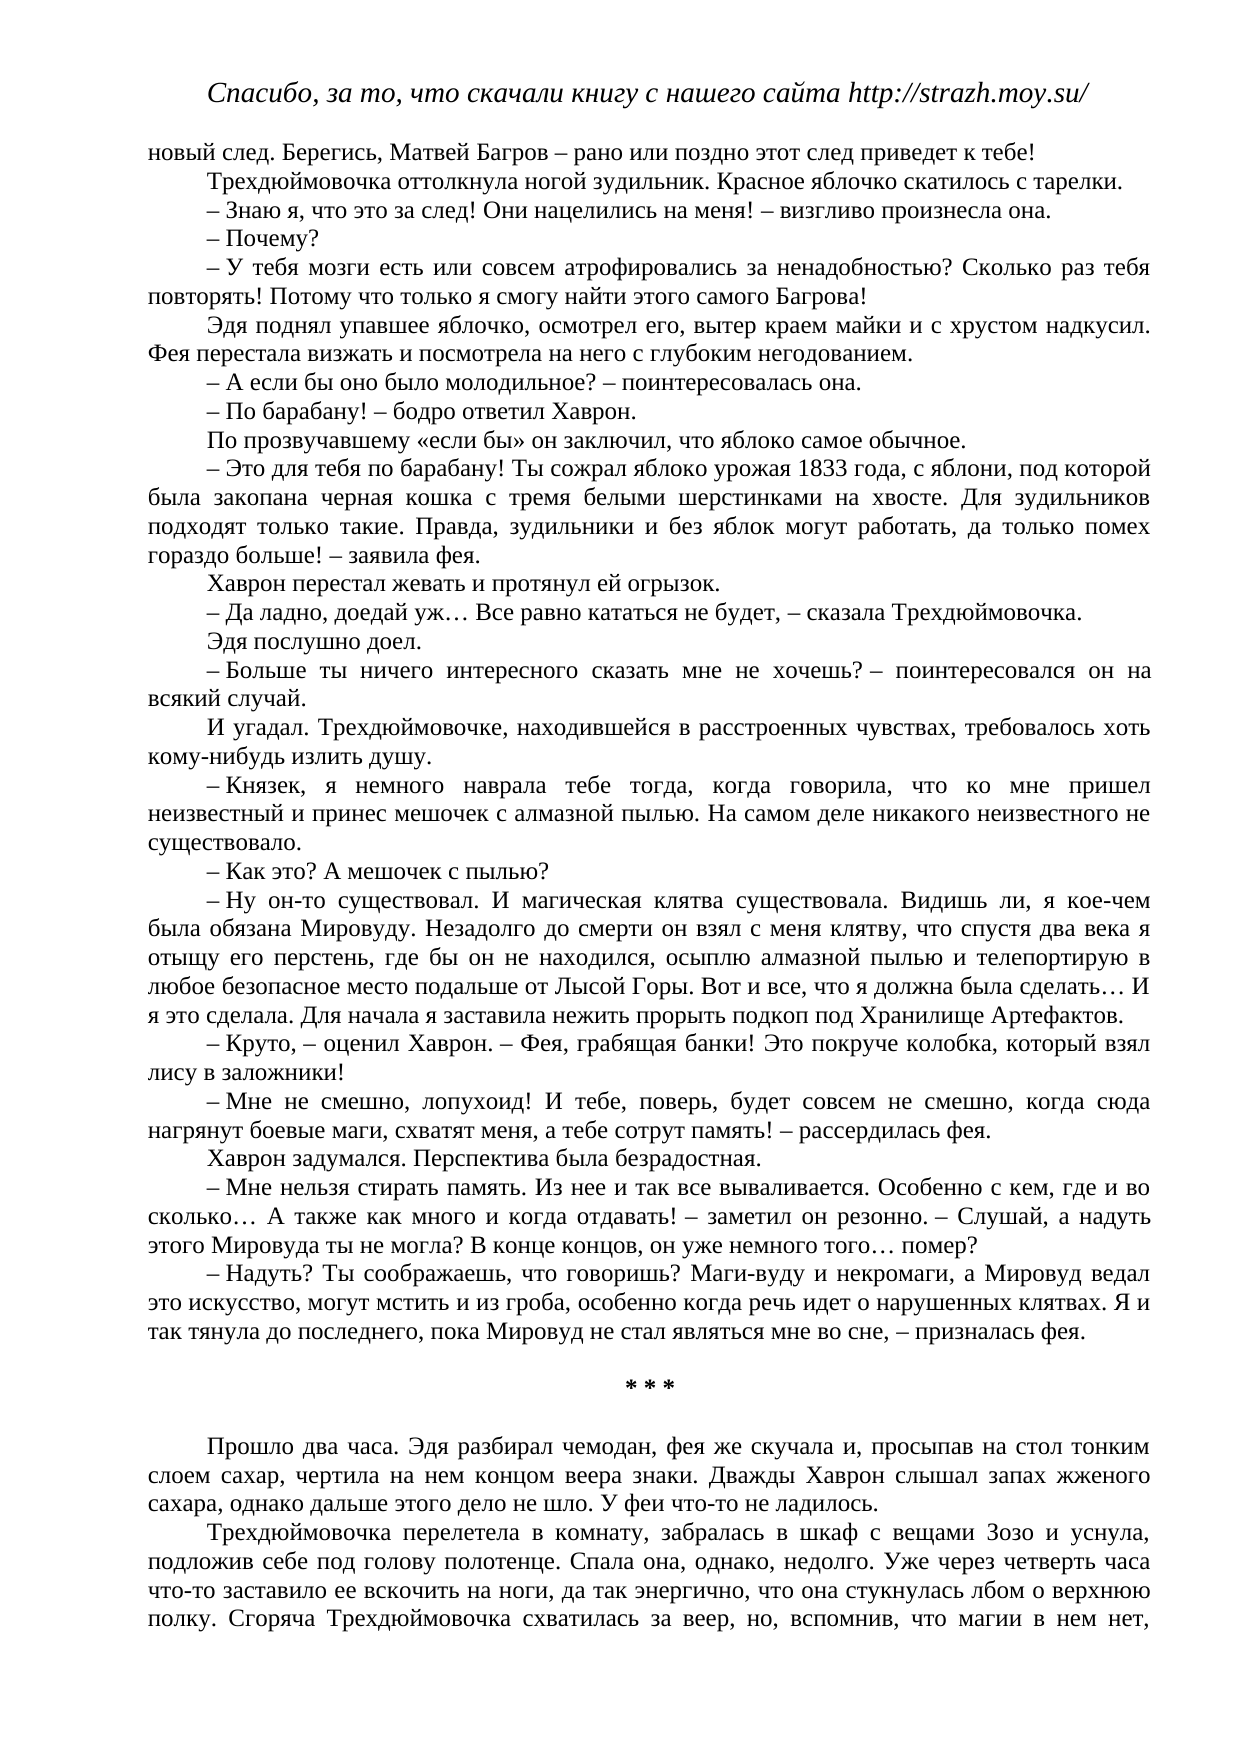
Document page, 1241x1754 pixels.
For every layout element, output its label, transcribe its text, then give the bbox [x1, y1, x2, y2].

text – Знаю я, что это за след! Они нацелились на меня! – визгливо произнесла она. [148, 195, 1152, 223]
text По прозвучавшему «если бы» он заключил, что яблоко самое обычное. [148, 425, 1152, 453]
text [148, 137, 1152, 166]
subtitle * * * [148, 1373, 1152, 1402]
text – У тебя мозги есть или совсем атрофировались за ненадобностью? Сколько раз тебя повторять! Потому что только я смогу найти этого самого Багрова! [148, 252, 1152, 310]
text – Мне нельзя стирать память. Из нее и так все вываливается. Особенно с кем, где и во сколько… А также как много и когда отдавать! – заметил он резонно. – Слушай, а надуть этого Мировуда ты не могла? В конце концов, он уже немного того… помер? [148, 1172, 1152, 1258]
text Прошло два часа. Эдя разбирал чемодан, фея же скучала и, просыпав на стол тонким слоем сахар, чертила на нем концом веера знаки. Дважды Хаврон слышал запах жженого сахара, однако дальше этого дело не шло. У феи что-то не ладилось. [148, 1431, 1152, 1517]
text И угадал. Трехдюймовочке, находившейся в расстроенных чувствах, требовалось хоть кому-нибудь излить душу. [148, 712, 1152, 770]
text Эдя послушно доел. [148, 626, 1152, 655]
text – Это для тебя по барабану! Ты сожрал яблоко урожая 1833 года, с яблони, под которой была закопана черная кошка с тремя белыми шерстинками на хвосте. Для зудильников подходят только такие. Правда, зудильники и без яблок могут работать, да только помех гораздо больше! – заявила фея. [148, 453, 1152, 568]
text – Князек, я немного наврала тебе тогда, когда говорила, что ко мне пришел неизвестный и принес мешочек с алмазной пылью. На самом деле никакого неизвестного не существовало. [148, 770, 1152, 856]
text Хаврон задумался. Перспектива была безрадостная. [148, 1143, 1152, 1172]
text Эдя поднял упавшее яблочко, осмотрел его, вытер краем майки и с хрустом надкусил. Фея перестала визжать и посмотрела на него с глубоким негодованием. [148, 310, 1152, 367]
text – По барабану! – бодро ответил Хаврон. [148, 396, 1152, 425]
text – Больше ты ничего интересного сказать мне не хочешь? – поинтересовался он на всякий случай. [148, 655, 1152, 712]
text – Мне не смешно, лопухоид! И тебе, поверь, будет совсем не смешно, когда сюда нагрянут боевые маги, схватят меня, а тебе сотрут память! – рассердилась фея. [148, 1086, 1152, 1143]
text – Да ладно, доедай уж… Все равно кататься не будет, – сказала Трехдюймовочка. [148, 597, 1152, 626]
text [148, 1517, 1152, 1632]
text Трехдюймовочка оттолкнула ногой зудильник. Красное яблочко скатилось с тарелки. [148, 166, 1152, 195]
text – Надуть? Ты соображаешь, что говоришь? Маги-вуду и некромаги, а Мировуд ведал это искусство, могут мстить и из гроба, особенно когда речь идет о нарушенных клятвах. Я и так тянула до последнего, пока Мировуд не стал являться мне во сне, – призналась фея. [148, 1258, 1152, 1345]
text – Круто, – оценил Хаврон. – Фея, грабящая банки! Это покруче колобка, который взял лису в заложники! [148, 1028, 1152, 1086]
text – А если бы оно было молодильное? – поинтересовалась она. [148, 367, 1152, 396]
text – Почему? [148, 223, 1152, 252]
text – Как это? А мешочек с пылью? [148, 856, 1152, 885]
text Хаврон перестал жевать и протянул ей огрызок. [148, 568, 1152, 597]
text – Ну он-то существовал. И магическая клятва существовала. Видишь ли, я кое-чем была обязана Мировуду. Незадолго до смерти он взял с меня клятву, что спустя два века я отыщу его перстень, где бы он не находился, осыплю алмазной пылью и телепортирую в любое безопасное место подальше от Лысой Горы. Вот и все, что я должна была сделать… И я это сделала. Для начала я заставила нежить прорыть подкоп под Хранилище Артефактов. [148, 885, 1152, 1028]
